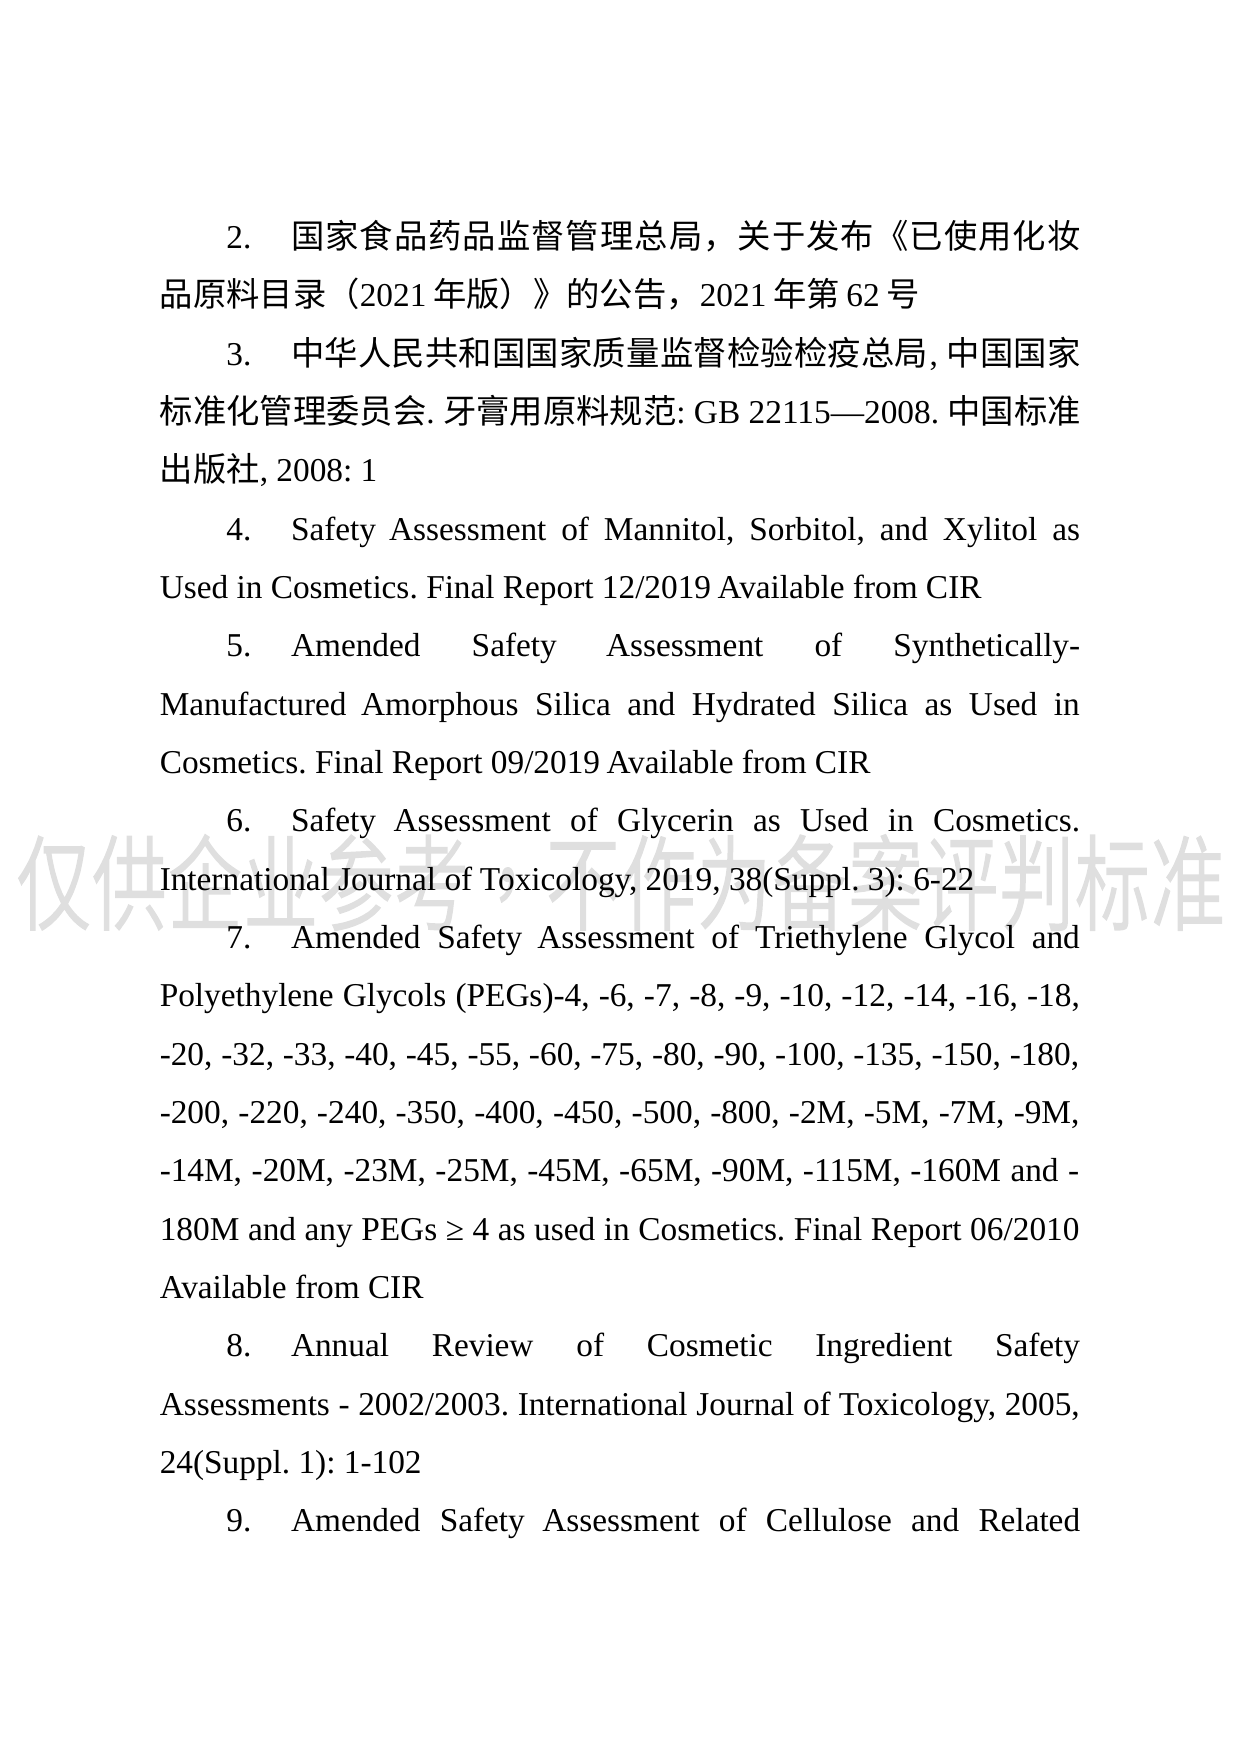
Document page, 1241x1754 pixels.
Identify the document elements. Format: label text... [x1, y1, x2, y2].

list Safety Assessment of Glycerin as Used in Cosmetics. International Journal of Toxicology, 2019, 38(Suppl. 3): 6-22 [159, 785, 1081, 902]
list Amended Safety Assessment of Synthetically- Manufactured Amorphous Silica and Hydrated Silica as Used in Cosmetics. Final Report 09/2019 Available from CIR [159, 610, 1081, 785]
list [159, 1485, 1081, 1543]
list Annual Review of Cosmetic Ingredient Safety Assessments - 2002/2003. International Journal of Toxicology, 2005, 24(Suppl. 1): 1-102 [159, 1310, 1081, 1485]
list Amended Safety Assessment of Triethylene Glycol and Polyethylene Glycols (PEGs)-4, -6, -7, -8, -9, -10, -12, -14, -16, -18, -20, -32, -33, -40, -45, -55, -60, -75, -80, -90, -100, -135, -150, -180, -200, -220, -240, -350, -400, -450, -500, -800, -2M, -5M, -7M, -9M, -14M, -20M, -23M, -25M, -45M, -65M, -90M, -115M, -160M and -180M and any PEGs ≥ 4 as used in Cosmetics. Final Report 06/2010 Available from CIR [159, 902, 1081, 1310]
list 中华人民共和国国家质量监督检验检疫总局, 中国国家标准化管理委员会. 牙膏用原料规范: GB 22115—2008. 中国标准出版社, 2008: 1 [159, 318, 1081, 493]
list 国家食品药品监督管理总局，关于发布《已使用化妆品原料目录（2021年版）》的公告，2021年第62号 [159, 202, 1081, 318]
list Safety Assessment of Mannitol, Sorbitol, and Xylitol as Used in Cosmetics. Final Report 12/2019 Available from CIR [159, 493, 1081, 610]
